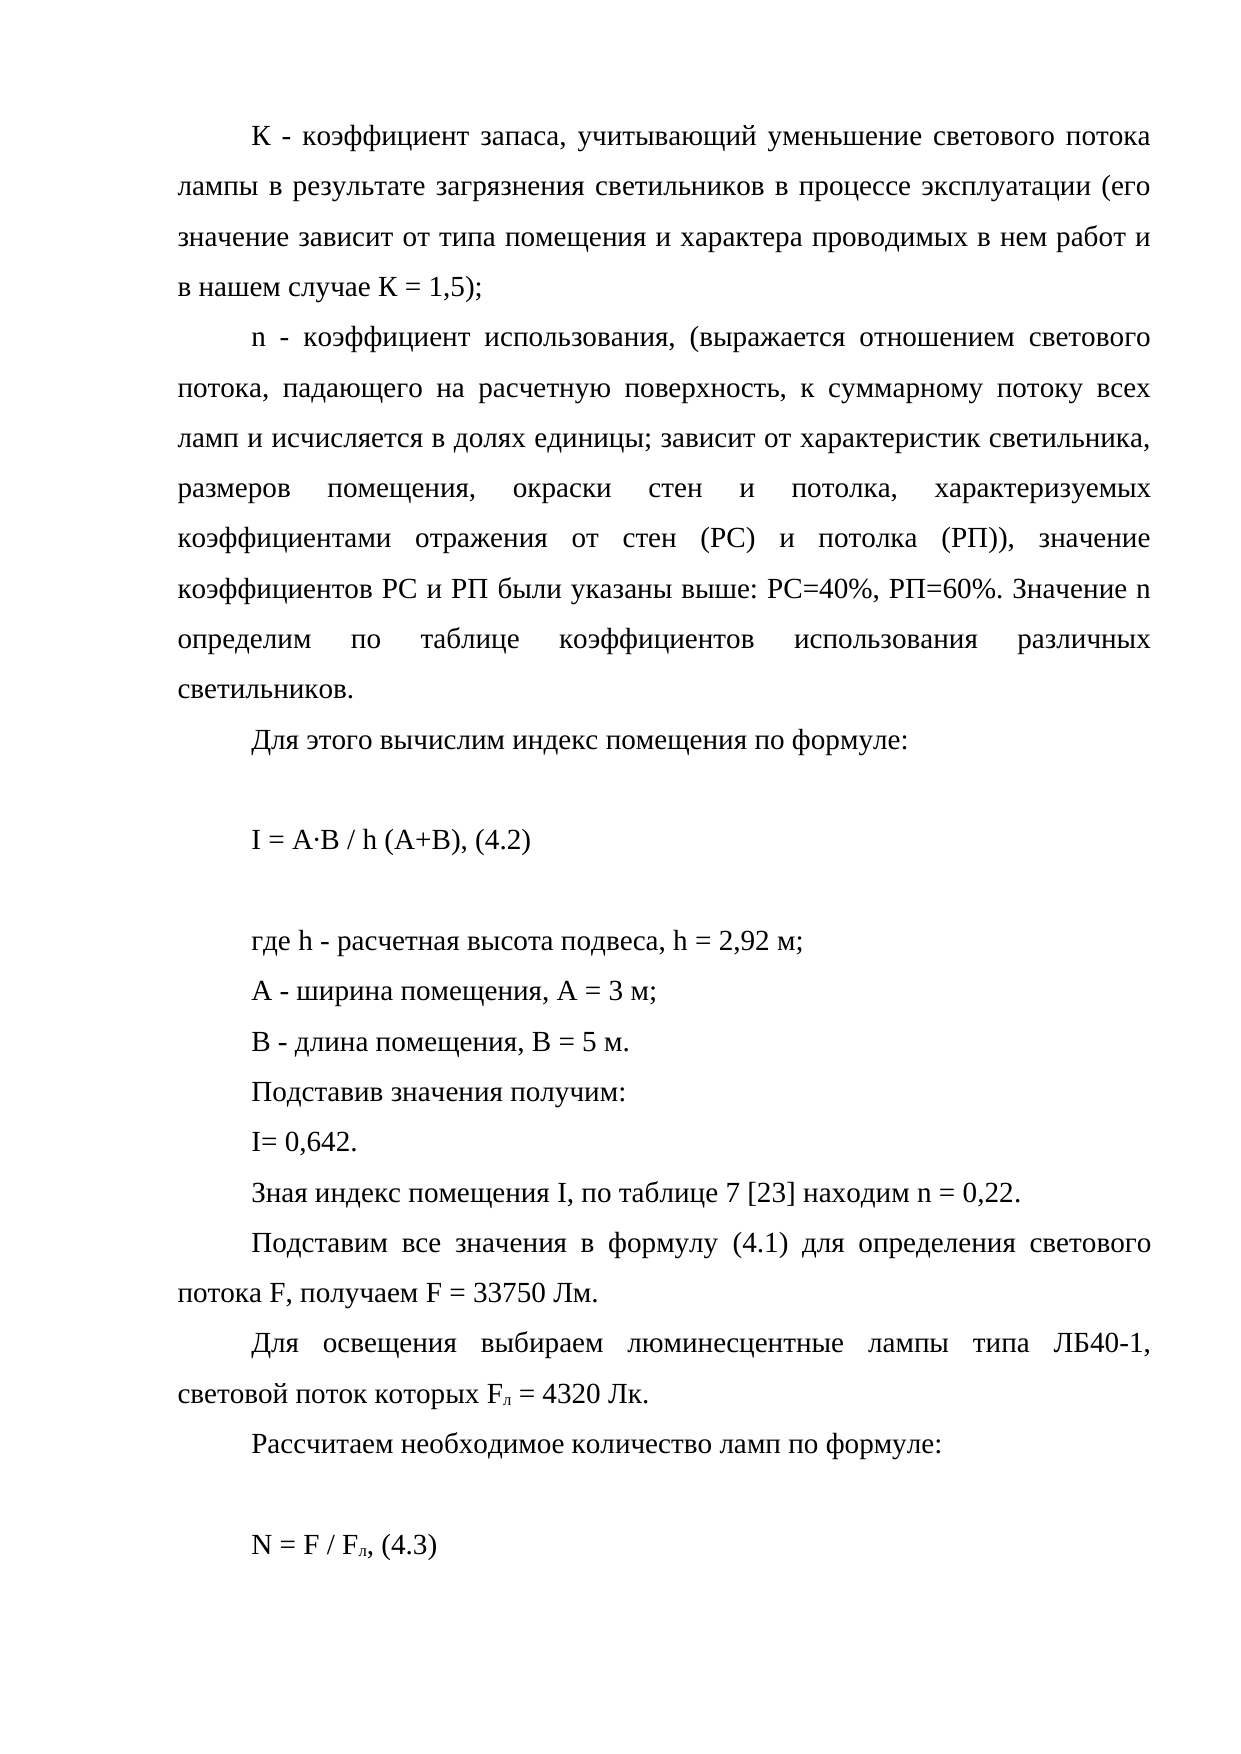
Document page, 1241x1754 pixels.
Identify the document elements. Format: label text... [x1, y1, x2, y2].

text К - коэффициент запаса, учитывающий уменьшение светового потока лампы в результате загрязнения светильников в процессе эксплуатации (его значение зависит от типа помещения и характера проводимых в нем работ и в нашем случае К = 1,5); [177, 118, 1152, 303]
text I= 0,642. [177, 1124, 1152, 1158]
text n - коэффициент использования, (выражается отношением светового потока, падающего на расчетную поверхность, к суммарному потоку всех ламп и исчисляется в долях единицы; зависит от характеристик светильника, размеров помещения, окраски стен и потолка, характеризуемых коэффициентами отражения от стен (РС) и потолка (РП)), значение коэффициентов РС и РП были указаны выше: РС=40%, РП=60%. Значение n определим по таблице коэффициентов использования различных светильников. [177, 319, 1152, 705]
text Зная индекс помещения I, по таблице 7 [23] находим n = 0,22. [177, 1175, 1152, 1208]
text I = A∙B / h (A+B), (4.2) [177, 822, 1152, 856]
text где h - расчетная высота подвеса, h = 2,92 м; [177, 923, 1152, 957]
text N = F / Fл, (4.3) [177, 1527, 1152, 1560]
text Для этого вычислим индекс помещения по формуле: [177, 722, 1152, 755]
text Для освещения выбираем люминесцентные лампы типа ЛБ40-1, световой поток которых Fл = 4320 Лк. [177, 1326, 1152, 1409]
text Рассчитаем необходимое количество ламп по формуле: [177, 1426, 1152, 1460]
text Подставим все значения в формулу (4.1) для определения светового потока F, получаем F = 33750 Лм. [177, 1225, 1152, 1309]
text A - ширина помещения, А = 3 м; [177, 973, 1152, 1007]
text В - длина помещения, В = 5 м. [177, 1024, 1152, 1057]
text Подставив значения получим: [177, 1074, 1152, 1108]
